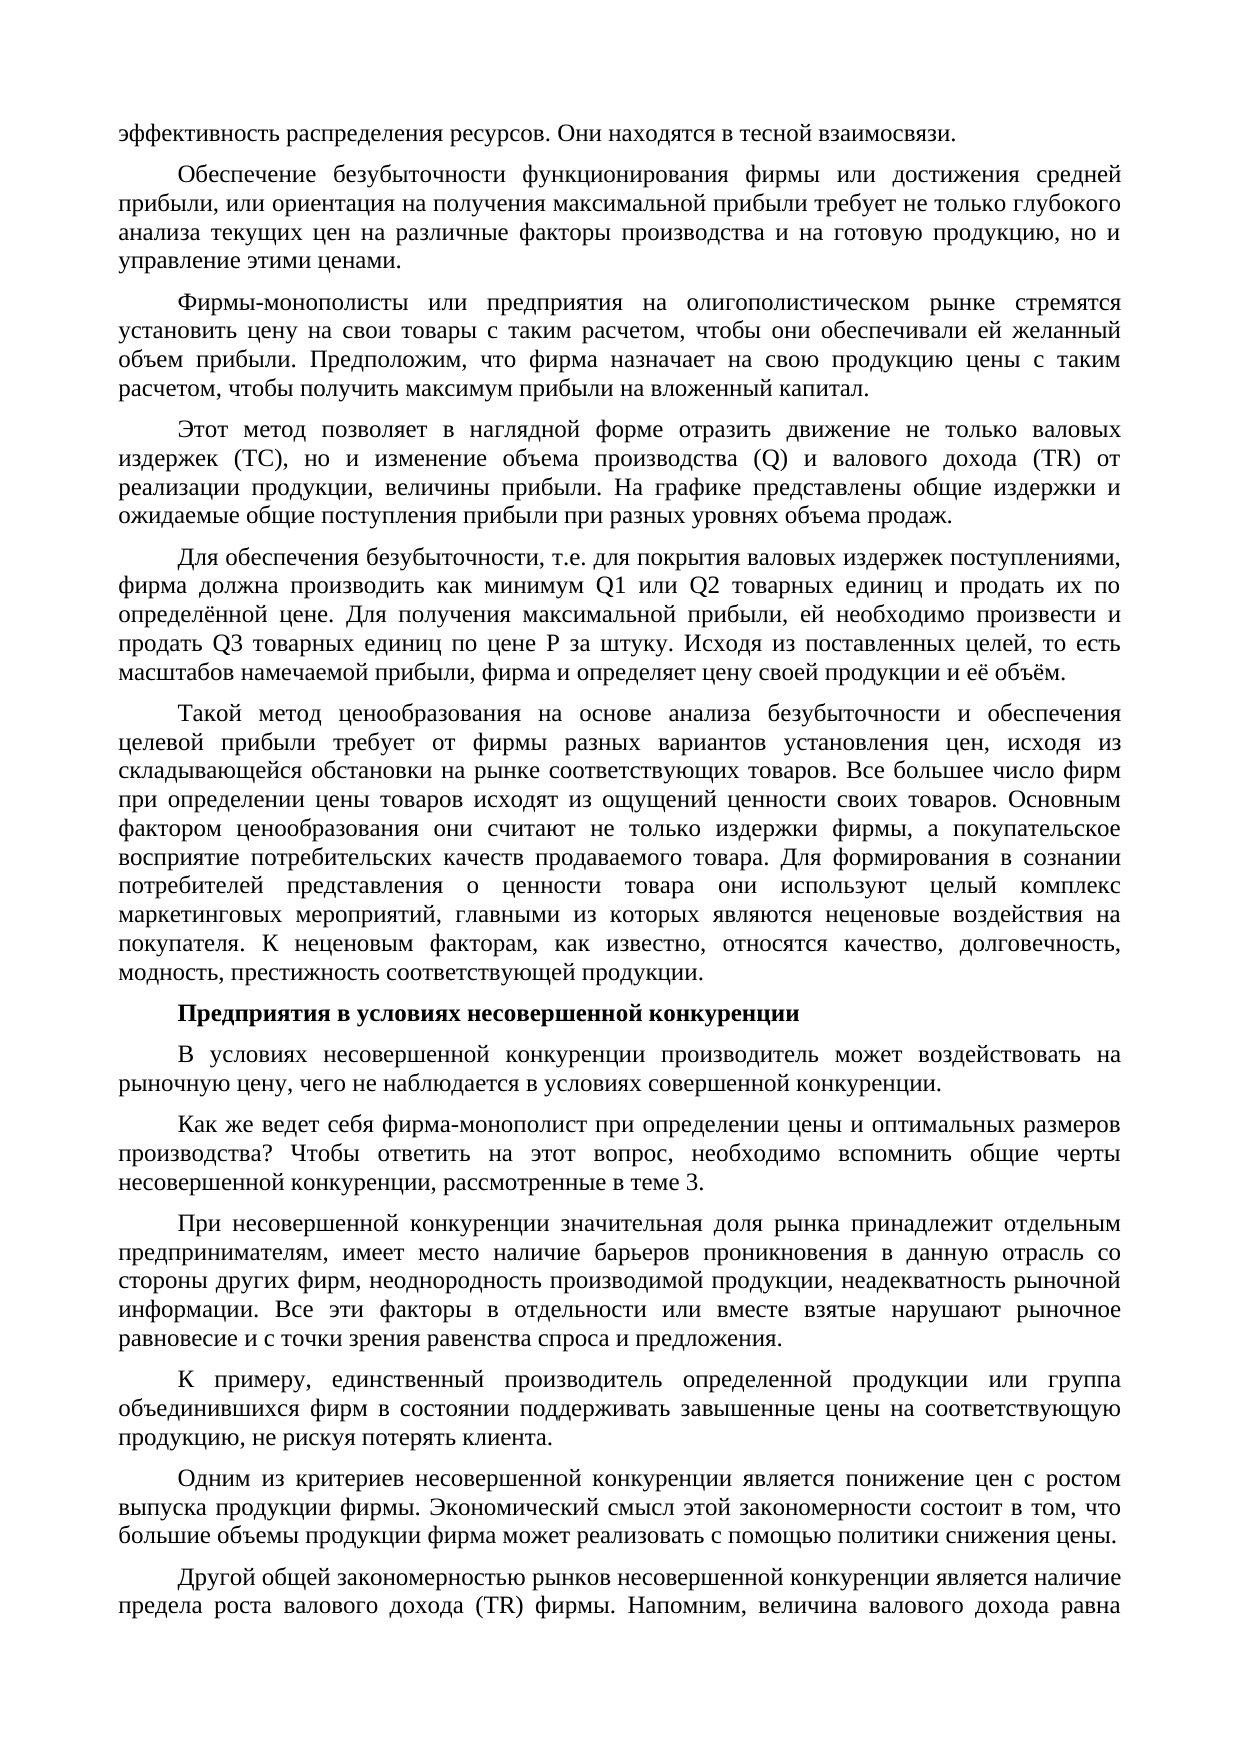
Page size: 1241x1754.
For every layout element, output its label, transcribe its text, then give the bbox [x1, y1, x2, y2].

text В условиях несовершенной конкуренции производитель может воздействовать на рыночную цену, чего не наблюдается в условиях совершенной конкуренции. [118, 1039, 1122, 1097]
text Этот метод позволяет в наглядной форме отразить движение не только валовых издержек (ТС), но и изменение объема производства (Q) и валового дохода (ТR) от реализации продукции, величины прибыли. На графике представлены общие издержки и ожидаемые общие поступления прибыли при разных уровнях объема продаж. [118, 414, 1122, 529]
text Такой метод ценообразования на основе анализа безубыточности и обеспечения целевой прибыли требует от фирмы разных вариантов установления цен, исходя из складывающейся обстановки на рынке соответствующих товаров. Все большее число фирм при определении цены товаров исходят из ощущений ценности своих товаров. Основным фактором ценообразования они считают не только издержки фирмы, а покупательское восприятие потребительских качеств продаваемого товара. Для формирования в сознании потребителей представления о ценности товара они используют целый комплекс маркетинговых мероприятий, главными из которых являются неценовые воздействия на покупателя. К неценовым факторам, как известно, относятся качество, долговечность, модность, престижность соответствующей продукции. [118, 698, 1122, 986]
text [118, 118, 1122, 147]
text К примеру, единственный производитель определенной продукции или группа объединившихся фирм в состоянии поддерживать завышенные цены на соответствующую продукцию, не рискуя потерять клиента. [118, 1364, 1122, 1451]
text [118, 1562, 1122, 1619]
text Одним из критериев несовершенной конкуренции является понижение цен с ростом выпуска продукции фирмы. Экономический смысл этой закономерности состоит в том, что большие объемы продукции фирма может реализовать с помощью политики снижения цены. [118, 1463, 1122, 1549]
text Для обеспечения безубыточности, т.е. для покрытия валовых издержек поступлениями, фирма должна производить как минимум Q1 или Q2 товарных единиц и продать их по определённой цене. Для получения максимальной прибыли, ей необходимо произвести и продать Q3 товарных единиц по цене P за штуку. Исходя из поставленных целей, то есть масштабов намечаемой прибыли, фирма и определяет цену своей продукции и её объём. [118, 542, 1122, 686]
text Как же ведет себя фирма-монополист при определении цены и оптимальных размеров производства? Чтобы ответить на этот вопрос, необходимо вспомнить общие черты несовершенной конкуренции, рассмотренные в теме 3. [118, 1109, 1122, 1196]
text Обеспечение безубыточности функционирования фирмы или достижения средней прибыли, или ориентация на получения максимальной прибыли требует не только глубокого анализа текущих цен на различные факторы производства и на готовую продукцию, но и управление этими ценами. [118, 159, 1122, 274]
text Предприятия в условиях несовершенной конкуренции [118, 998, 1122, 1027]
text Фирмы-монополисты или предприятия на олигополистическом рынке стремятся установить цену на свои товары с таким расчетом, чтобы они обеспечивали ей желанный объем прибыли. Предположим, что фирма назначает на свою продукцию цены с таким расчетом, чтобы получить максимум прибыли на вложенный капитал. [118, 287, 1122, 402]
text При несовершенной конкуренции значительная доля рынка принадлежит отдельным предпринимателям, имеет место наличие барьеров проникновения в данную отрасль со стороны других фирм, неоднородность производимой продукции, неадекватность рыночной информации. Все эти факторы в отдельности или вместе взятые нарушают рыночное равновесие и с точки зрения равенства спроса и предложения. [118, 1208, 1122, 1352]
